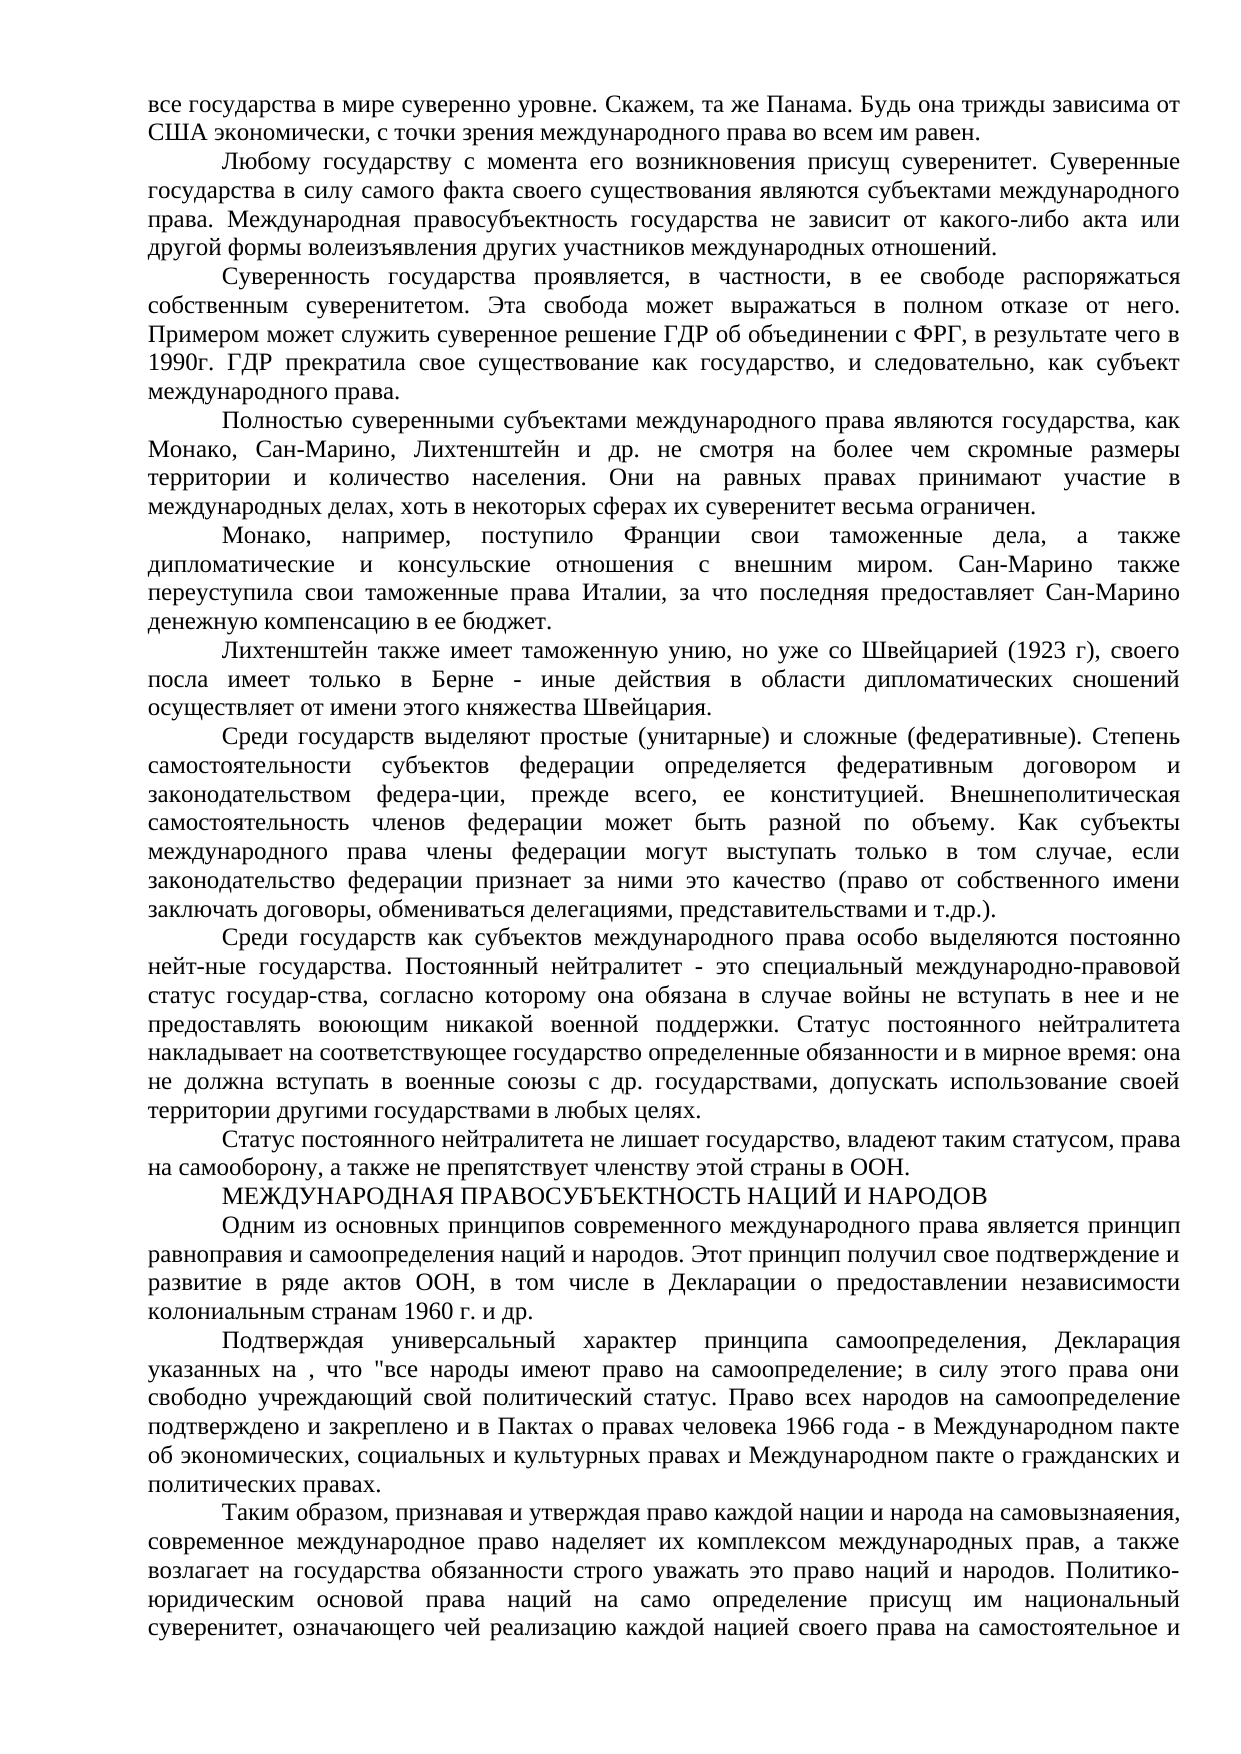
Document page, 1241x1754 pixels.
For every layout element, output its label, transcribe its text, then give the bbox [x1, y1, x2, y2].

text Среди государств выделяют простые (унитарные) и сложные (федеративные). Степень самостоятельности субъектов федерации определяется федеративным договором и законодательством федера-ции, прежде всего, ее конституцией. Внешнеполитическая самостоятельность членов федерации может быть разной по объему. Как субъекты международного права члены федерации могут выступать только в том случае, если законодательство федерации признает за ними это качество (право от собственного имени заключать договоры, обмениваться делегациями, представительствами и т.др.). [148, 721, 1181, 922]
text Среди государств как субъектов международного права особо выделяются постоянно нейт-ные государства. Постоянный нейтралитет - это специальный международно-правовой статус государ-ства, согласно которому она обязана в случае войны не вступать в нее и не предоставлять воюющим никакой военной поддержки. Статус постоянного нейтралитета накладывает на соответствующее государство определенные обязанности и в мирное время: она не должна вступать в военные союзы с др. государствами, допускать использование своей территории другими государствами в любых целях. [148, 922, 1181, 1124]
text Монако, например, поступило Франции свои таможенные дела, а также дипломатические и консульские отношения с внешним миром. Сан-Марино также переуступила свои таможенные права Италии, за что последняя предоставляет Сан-Марино денежную компенсацию в ее бюджет. [148, 520, 1181, 635]
text Статус постоянного нейтралитета не лишает государство, владеют таким статусом, права на самооборону, а также не препятствует членству этой страны в ООН. [148, 1124, 1181, 1181]
text Лихтенштейн также имеет таможенную унию, но уже со Швейцарией (1923 г), своего посла имеет только в Берне - иные действия в области дипломатических сношений осуществляет от имени этого княжества Швейцария. [148, 635, 1181, 721]
text Любому государству с момента его возникновения присущ суверенитет. Суверенные государства в силу самого факта своего существования являются субъектами международного права. Международная правосубъектность государства не зависит от какого-либо акта или другой формы волеизъявления других участников международных отношений. [148, 146, 1181, 261]
text Одним из основных принципов современного международного права является принцип равноправия и самоопределения наций и народов. Этот принцип получил свое подтверждение и развитие в ряде актов ООН, в том числе в Декларации о предоставлении независимости колониальным странам 1960 г. и др. [148, 1210, 1181, 1325]
text Суверенность государства проявляется, в частности, в ее свободе распоряжаться собственным суверенитетом. Эта свобода может выражаться в полном отказе от него. Примером может служить суверенное решение ГДР об объединении с ФРГ, в результате чего в 1990г. ГДР прекратила свое существование как государство, и следовательно, как субъект международного права. [148, 261, 1181, 405]
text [148, 89, 1181, 146]
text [148, 1497, 1181, 1641]
text Подтверждая универсальный характер принципа самоопределения, Декларация указанных на , что "все народы имеют право на самоопределение; в силу этого права они свободно учреждающий свой политический статус. Право всех народов на самоопределение подтверждено и закреплено и в Пактах о правах человека 1966 года - в Международном пакте об экономических, социальных и культурных правах и Международном пакте о гражданских и политических правах. [148, 1325, 1181, 1497]
text МЕЖДУНАРОДНАЯ ПРАВОСУБЪЕКТНОСТЬ НАЦИЙ И НАРОДОВ [148, 1181, 1181, 1210]
text Полностью суверенными субъектами международного права являются государства, как Монако, Сан-Марино, Лихтенштейн и др. не смотря на более чем скромные размеры территории и количество населения. Они на равных правах принимают участие в международных делах, хоть в некоторых сферах их суверенитет весьма ограничен. [148, 405, 1181, 520]
